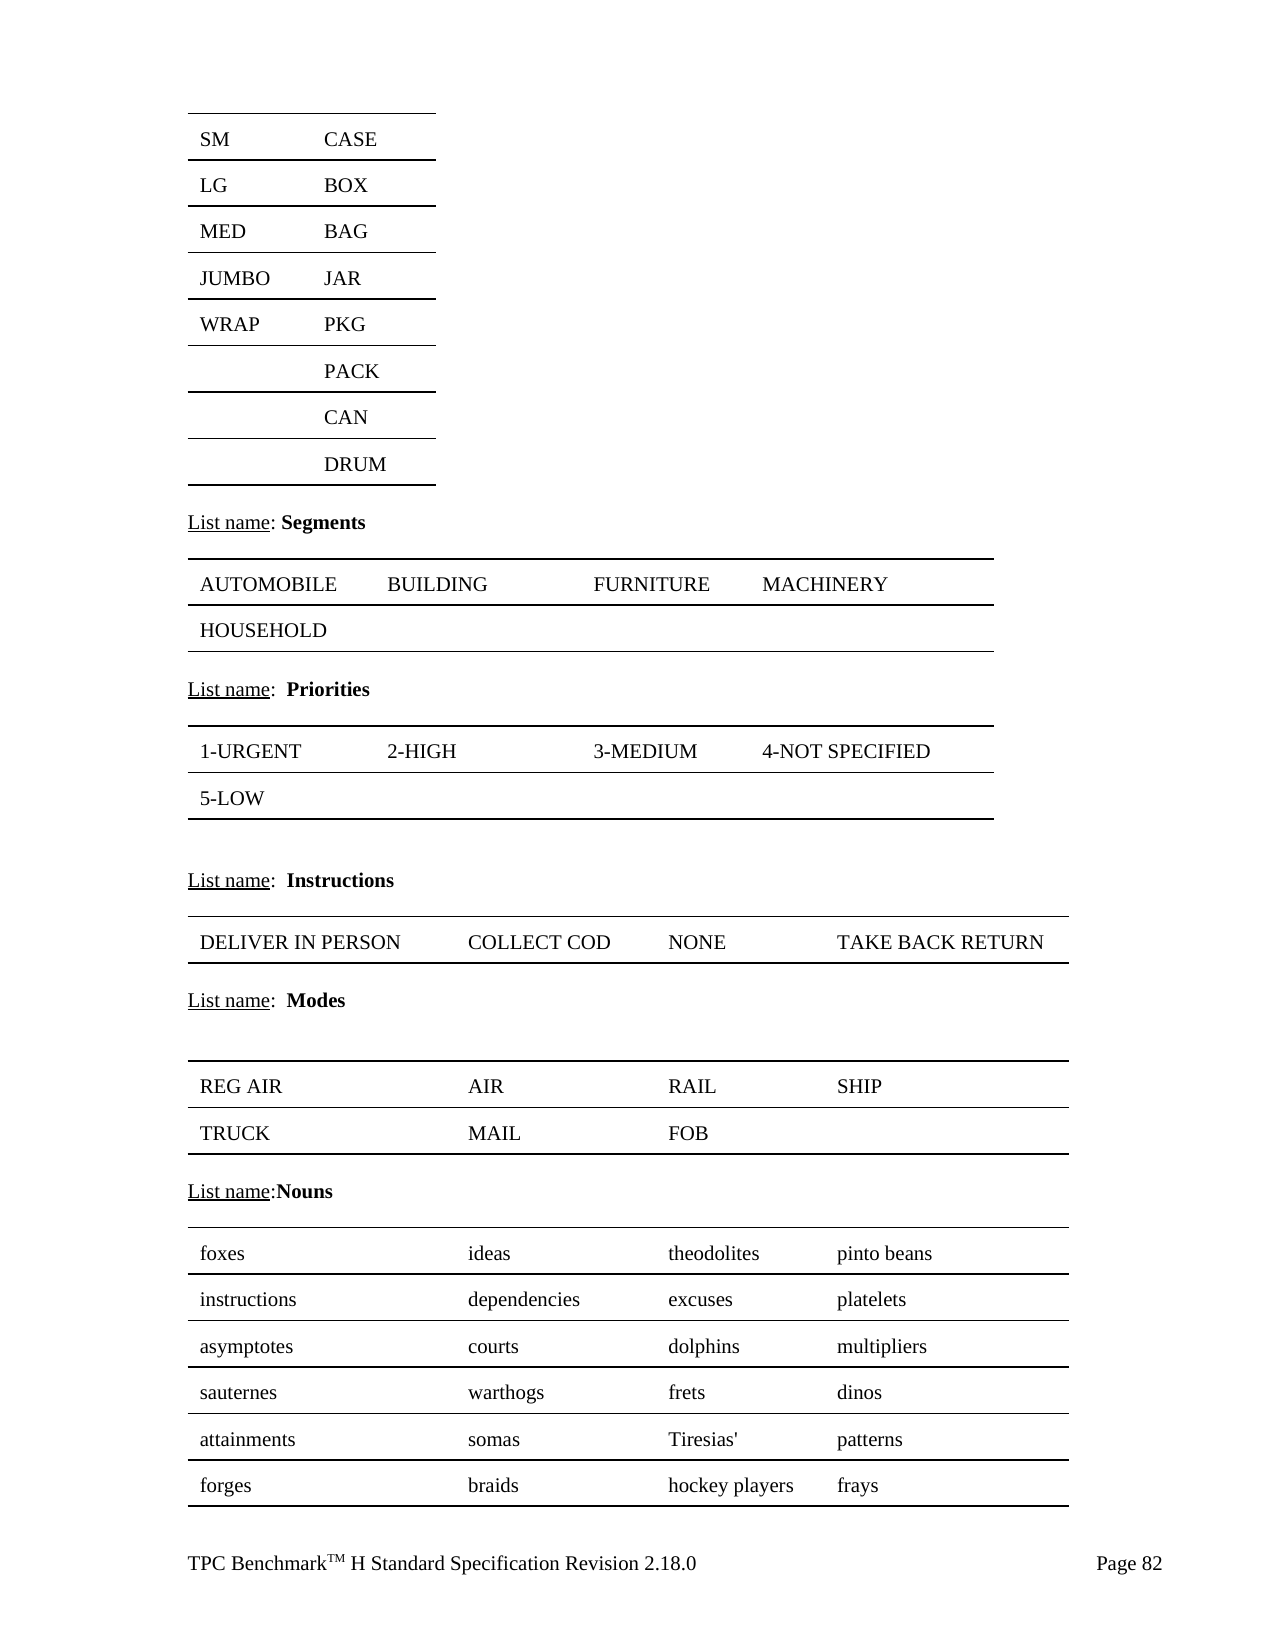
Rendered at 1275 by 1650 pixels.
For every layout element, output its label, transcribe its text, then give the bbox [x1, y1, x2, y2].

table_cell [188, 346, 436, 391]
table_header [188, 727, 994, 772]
text List name: Priorities [187, 676, 1162, 701]
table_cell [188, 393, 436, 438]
text List name: Instructions [187, 868, 1162, 892]
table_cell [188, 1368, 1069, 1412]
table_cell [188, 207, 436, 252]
text List name: Modes [187, 988, 1162, 1012]
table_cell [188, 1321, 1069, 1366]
text List name:Nouns [187, 1178, 1162, 1203]
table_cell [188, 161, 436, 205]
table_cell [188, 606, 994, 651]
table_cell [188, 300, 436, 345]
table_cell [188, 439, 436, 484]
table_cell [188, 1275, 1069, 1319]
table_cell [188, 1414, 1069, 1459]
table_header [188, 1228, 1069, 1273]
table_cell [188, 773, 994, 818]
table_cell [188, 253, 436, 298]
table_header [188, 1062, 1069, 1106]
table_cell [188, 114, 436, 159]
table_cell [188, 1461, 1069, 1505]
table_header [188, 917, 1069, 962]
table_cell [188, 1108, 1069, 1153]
text List name: Segments [187, 510, 1162, 534]
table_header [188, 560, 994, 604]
